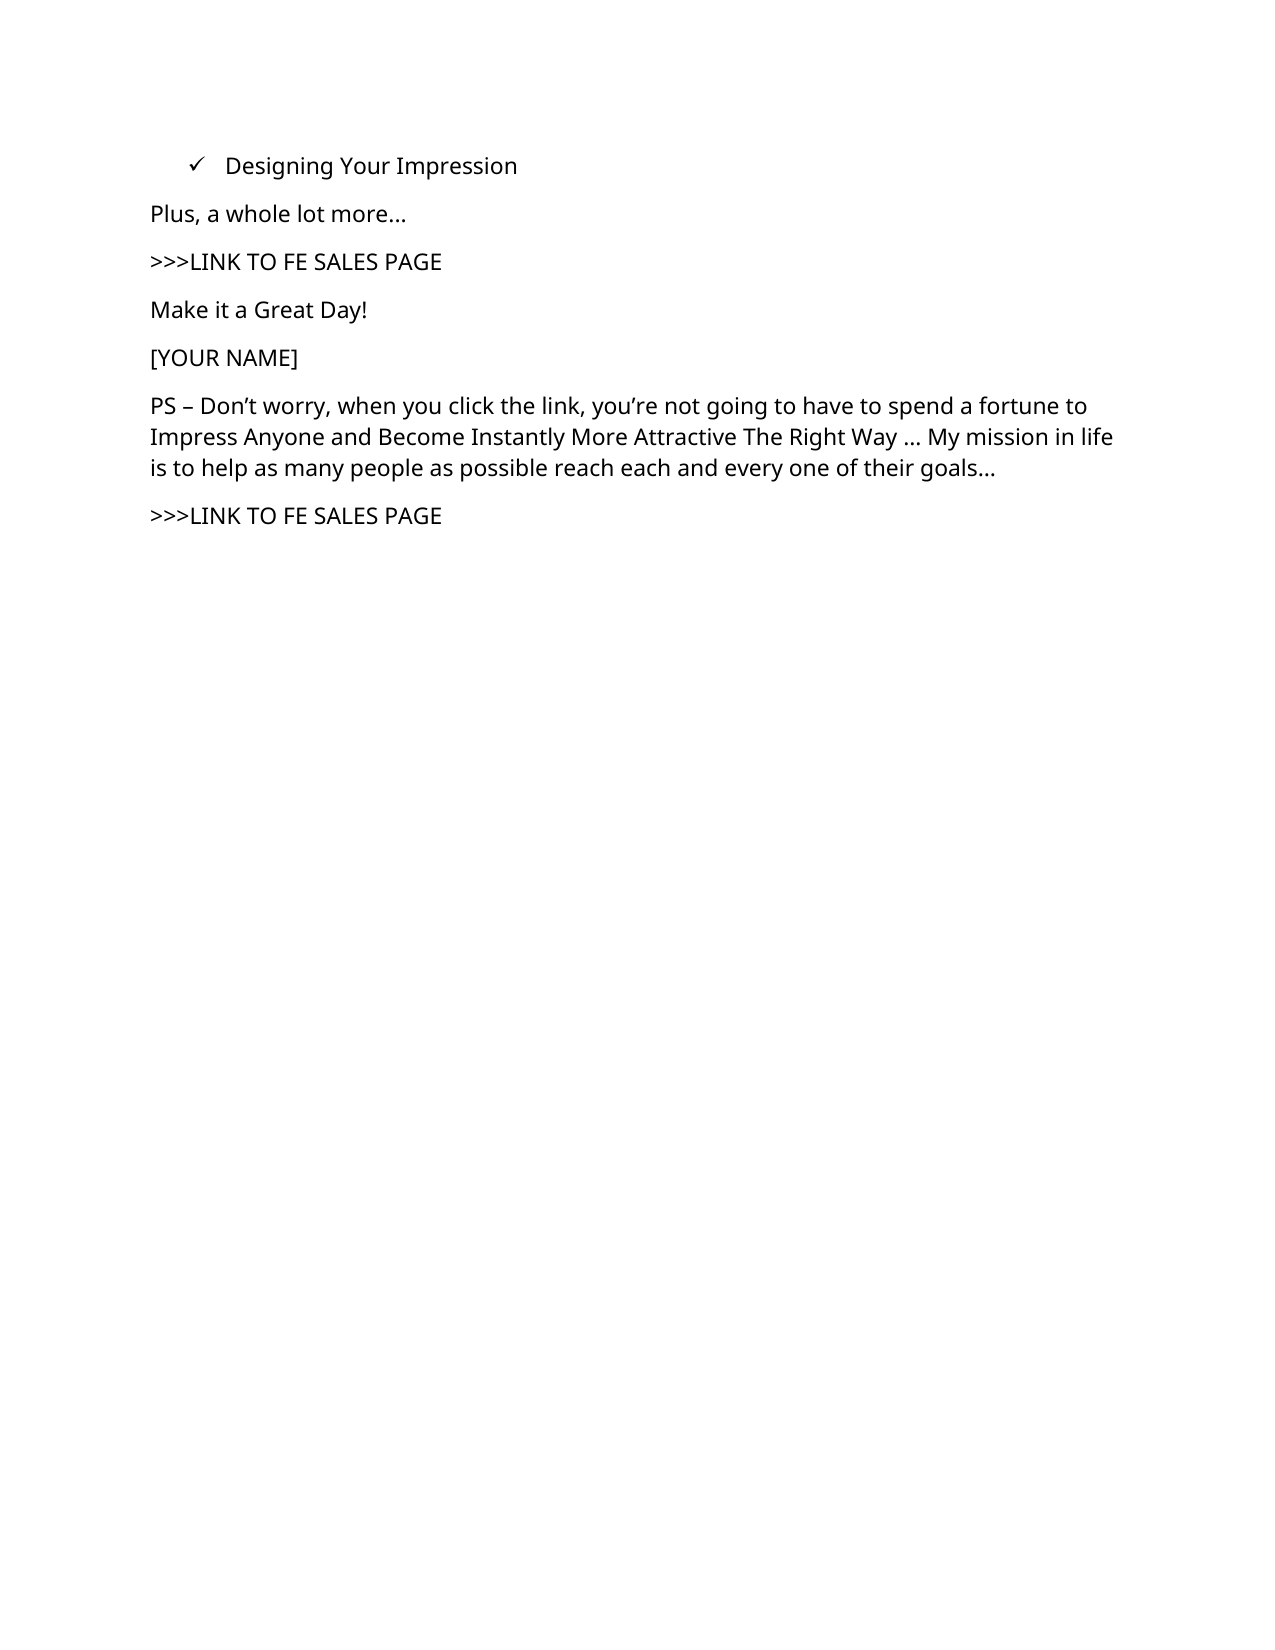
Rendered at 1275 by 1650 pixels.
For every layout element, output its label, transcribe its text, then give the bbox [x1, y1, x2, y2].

text [YOUR NAME] [150, 342, 1125, 373]
text Make it a Great Day! [150, 294, 1125, 325]
list Designing Your Impression [187, 150, 1125, 181]
text >>>LINK TO FE SALES PAGE [150, 246, 1125, 277]
text PS – Don’t worry, when you click the link, you’re not going to have to spend a fortune to Impress Anyone and Become Instantly More Attractive The Right Way … My mission in life is to help as many people as possible reach each and every one of their goals… [150, 389, 1125, 483]
text >>>LINK TO FE SALES PAGE [150, 500, 1125, 531]
text Plus, a whole lot more... [150, 198, 1125, 229]
